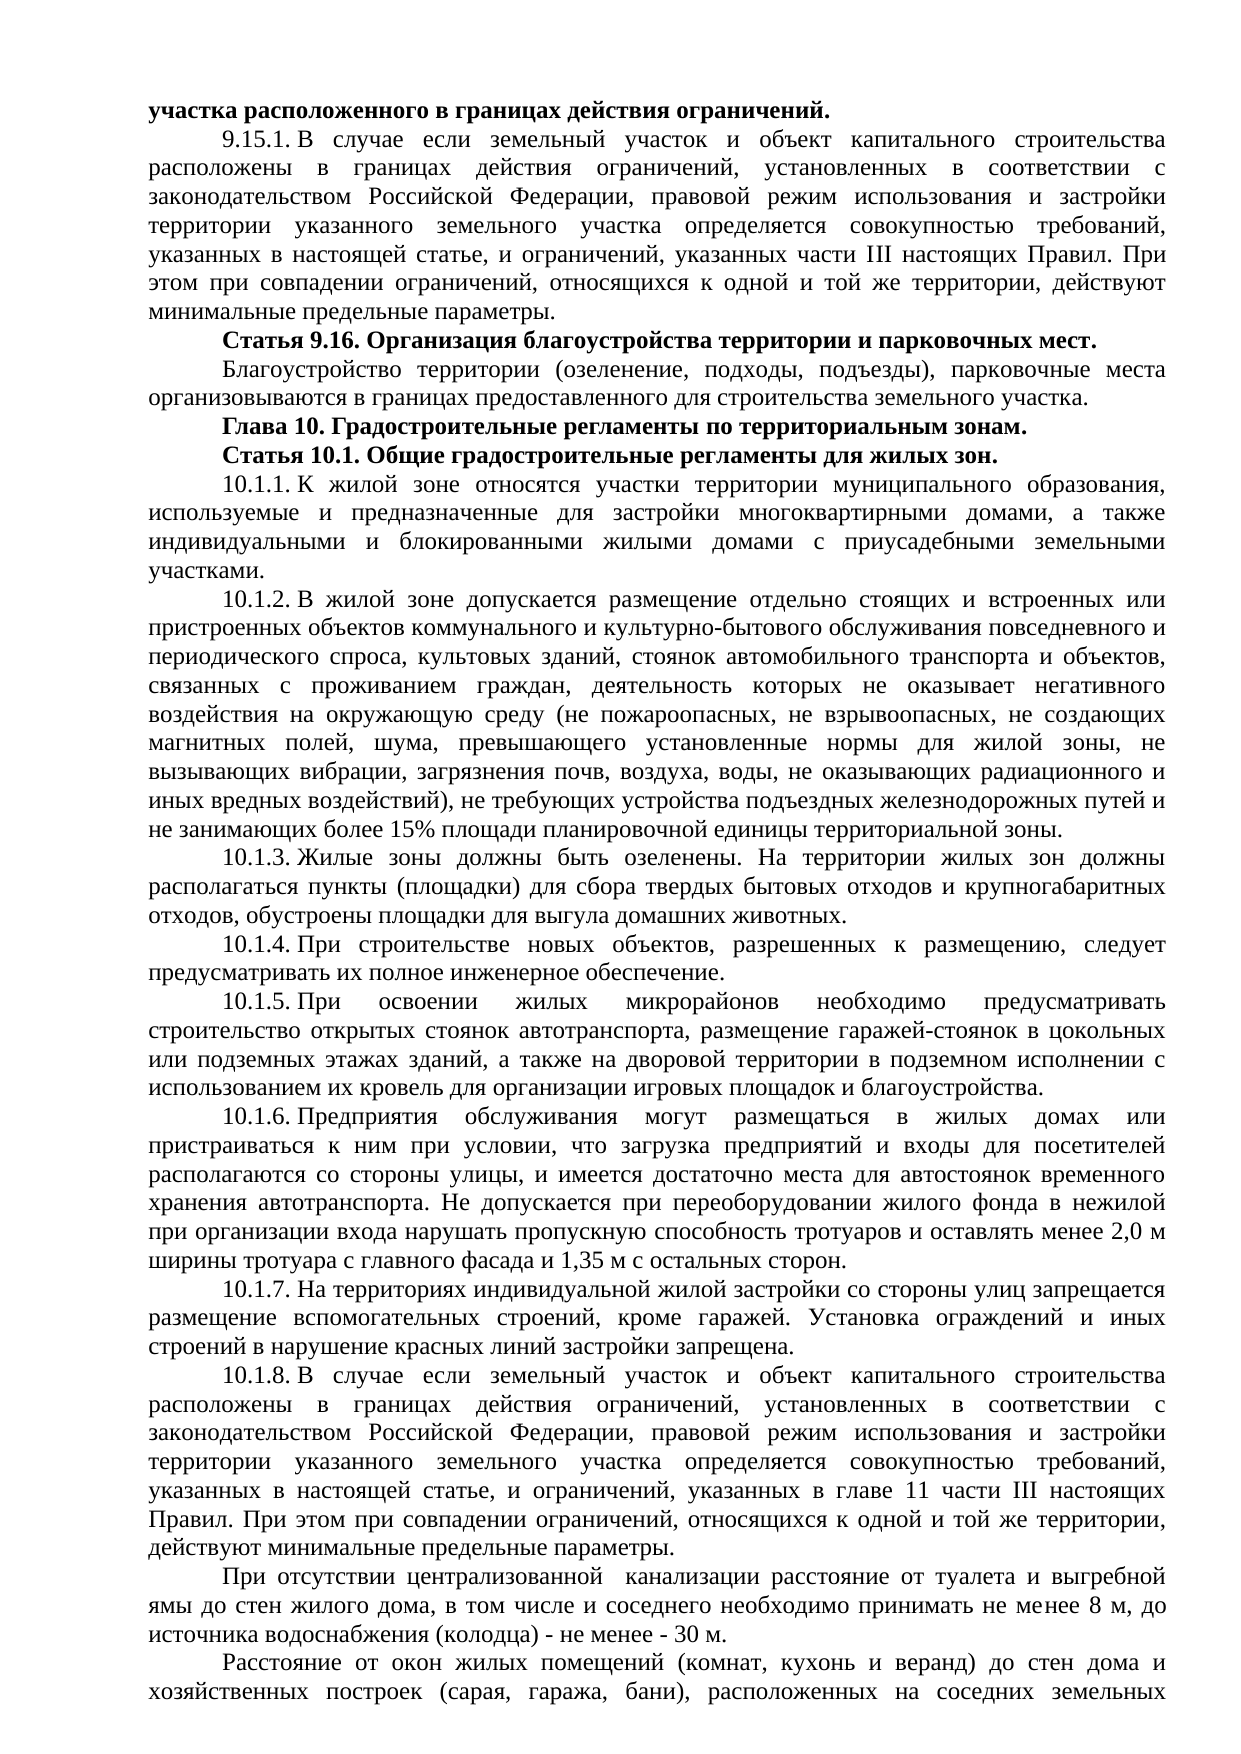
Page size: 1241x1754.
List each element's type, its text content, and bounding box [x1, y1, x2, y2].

text При отсутствии централизованной канализации расстояние от туалета и выгребной ямы до стен жилого дома, в том числе и соседнего необходимо принимать не менее 8 м, до источника водоснабжения (колодца) - не менее - 30 м. [148, 1561, 1167, 1647]
text Благоустройство территории (озеленение, подходы, подъезды), парковочные места организовываются в границах предоставленного для строительства земельного участка. [148, 354, 1167, 411]
text 10.1.2. В жилой зоне допускается размещение отдельно стоящих и встроенных или пристроенных объектов коммунального и культурно-бытового обслуживания повседневного и периодического спроса, культовых зданий, стоянок автомобильного транспорта и объектов, связанных с проживанием граждан, деятельность которых не оказывает негативного воздействия на окружающую среду (не пожароопасных, не взрывоопасных, не создающих магнитных полей, шума, превышающего установленные нормы для жилой зоны, не вызывающих вибрации, загрязнения почв, воздуха, воды, не оказывающих радиационного и иных вредных воздействий), не требующих устройства подъездных железнодорожных путей и не занимающих более 15% площади планировочной единицы территориальной зоны. [148, 584, 1167, 842]
text 10.1.7. На территориях индивидуальной жилой застройки со стороны улиц запрещается размещение вспомогательных строений, кроме гаражей. Установка ограждений и иных строений в нарушение красных линий застройки запрещена. [148, 1274, 1167, 1360]
list Статья 9.16. Организация благоустройства территории и парковочных мест. [148, 325, 1167, 354]
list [148, 95, 1167, 124]
subtitle Глава 10. Градостроительные регламенты по территориальным зонам. [148, 411, 1167, 440]
text 10.1.5. При освоении жилых микрорайонов необходимо предусматривать строительство открытых стоянок автотранспорта, размещение гаражей-стоянок в цокольных или подземных этажах зданий, а также на дворовой территории в подземном исполнении с использованием их кровель для организации игровых площадок и благоустройства. [148, 986, 1167, 1101]
text 10.1.8. В случае если земельный участок и объект капитального строительства расположены в границах действия ограничений, установленных в соответствии с законодательством Российской Федерации, правовой режим использования и застройки территории указанного земельного участка определяется совокупностью требований, указанных в настоящей статье, и ограничений, указанных в главе 11 части III настоящих Правил. При этом при совпадении ограничений, относящихся к одной и той же территории, действуют минимальные предельные параметры. [148, 1360, 1167, 1561]
text 9.15.1. В случае если земельный участок и объект капитального строительства расположены в границах действия ограничений, установленных в соответствии с законодательством Российской Федерации, правовой режим использования и застройки территории указанного земельного участка определяется совокупностью требований, указанных в настоящей статье, и ограничений, указанных части III настоящих Правил. При этом при совпадении ограничений, относящихся к одной и той же территории, действуют минимальные предельные параметры. [148, 124, 1167, 325]
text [148, 1647, 1167, 1705]
text 10.1.6. Предприятия обслуживания могут размещаться в жилых домах или пристраиваться к ним при условии, что загрузка предприятий и входы для посетителей располагаются со стороны улицы, и имеется достаточно места для автостоянок временного хранения автотранспорта. Не допускается при переоборудовании жилого фонда в нежилой при организации входа нарушать пропускную способность тротуаров и оставлять менее 2,0 м ширины тротуара с главного фасада и 1,35 м с остальных сторон. [148, 1101, 1167, 1274]
text 10.1.3. Жилые зоны должны быть озеленены. На территории жилых зон должны располагаться пункты (площадки) для сбора твердых бытовых отходов и крупногабаритных отходов, обустроены площадки для выгула домашних животных. [148, 842, 1167, 929]
text 10.1.1. К жилой зоне относятся участки территории муниципального образования, используемые и предназначенные для застройки многоквартирными домами, а также индивидуальными и блокированными жилыми домами с приусадебными земельными участками. [148, 469, 1167, 584]
list Статья 10.1. Общие градостроительные регламенты для жилых зон. [148, 440, 1167, 469]
text 10.1.4. При строительстве новых объектов, разрешенных к размещению, следует предусматривать их полное инженерное обеспечение. [148, 929, 1167, 986]
